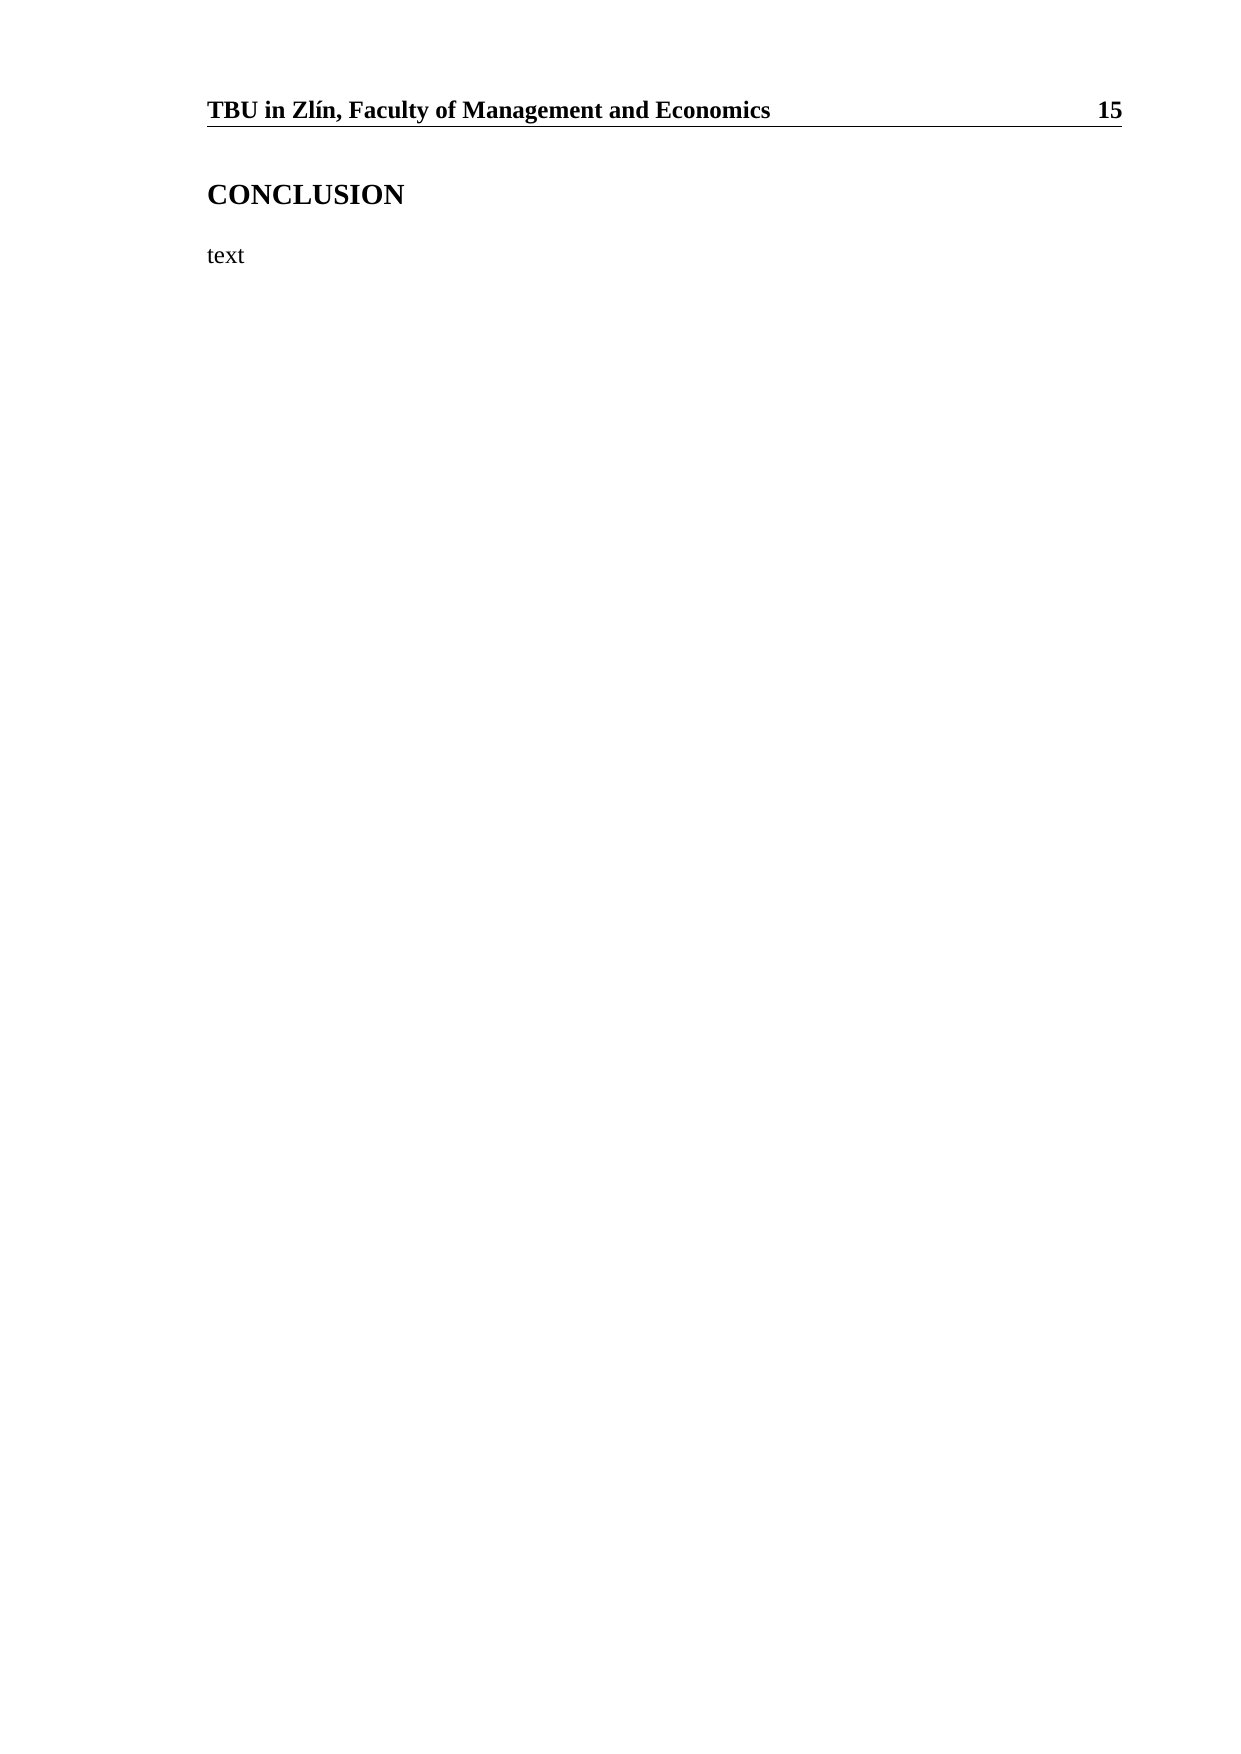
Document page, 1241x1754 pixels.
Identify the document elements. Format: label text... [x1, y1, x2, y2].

text text [207, 240, 1122, 269]
text Conclusion [207, 177, 1122, 211]
